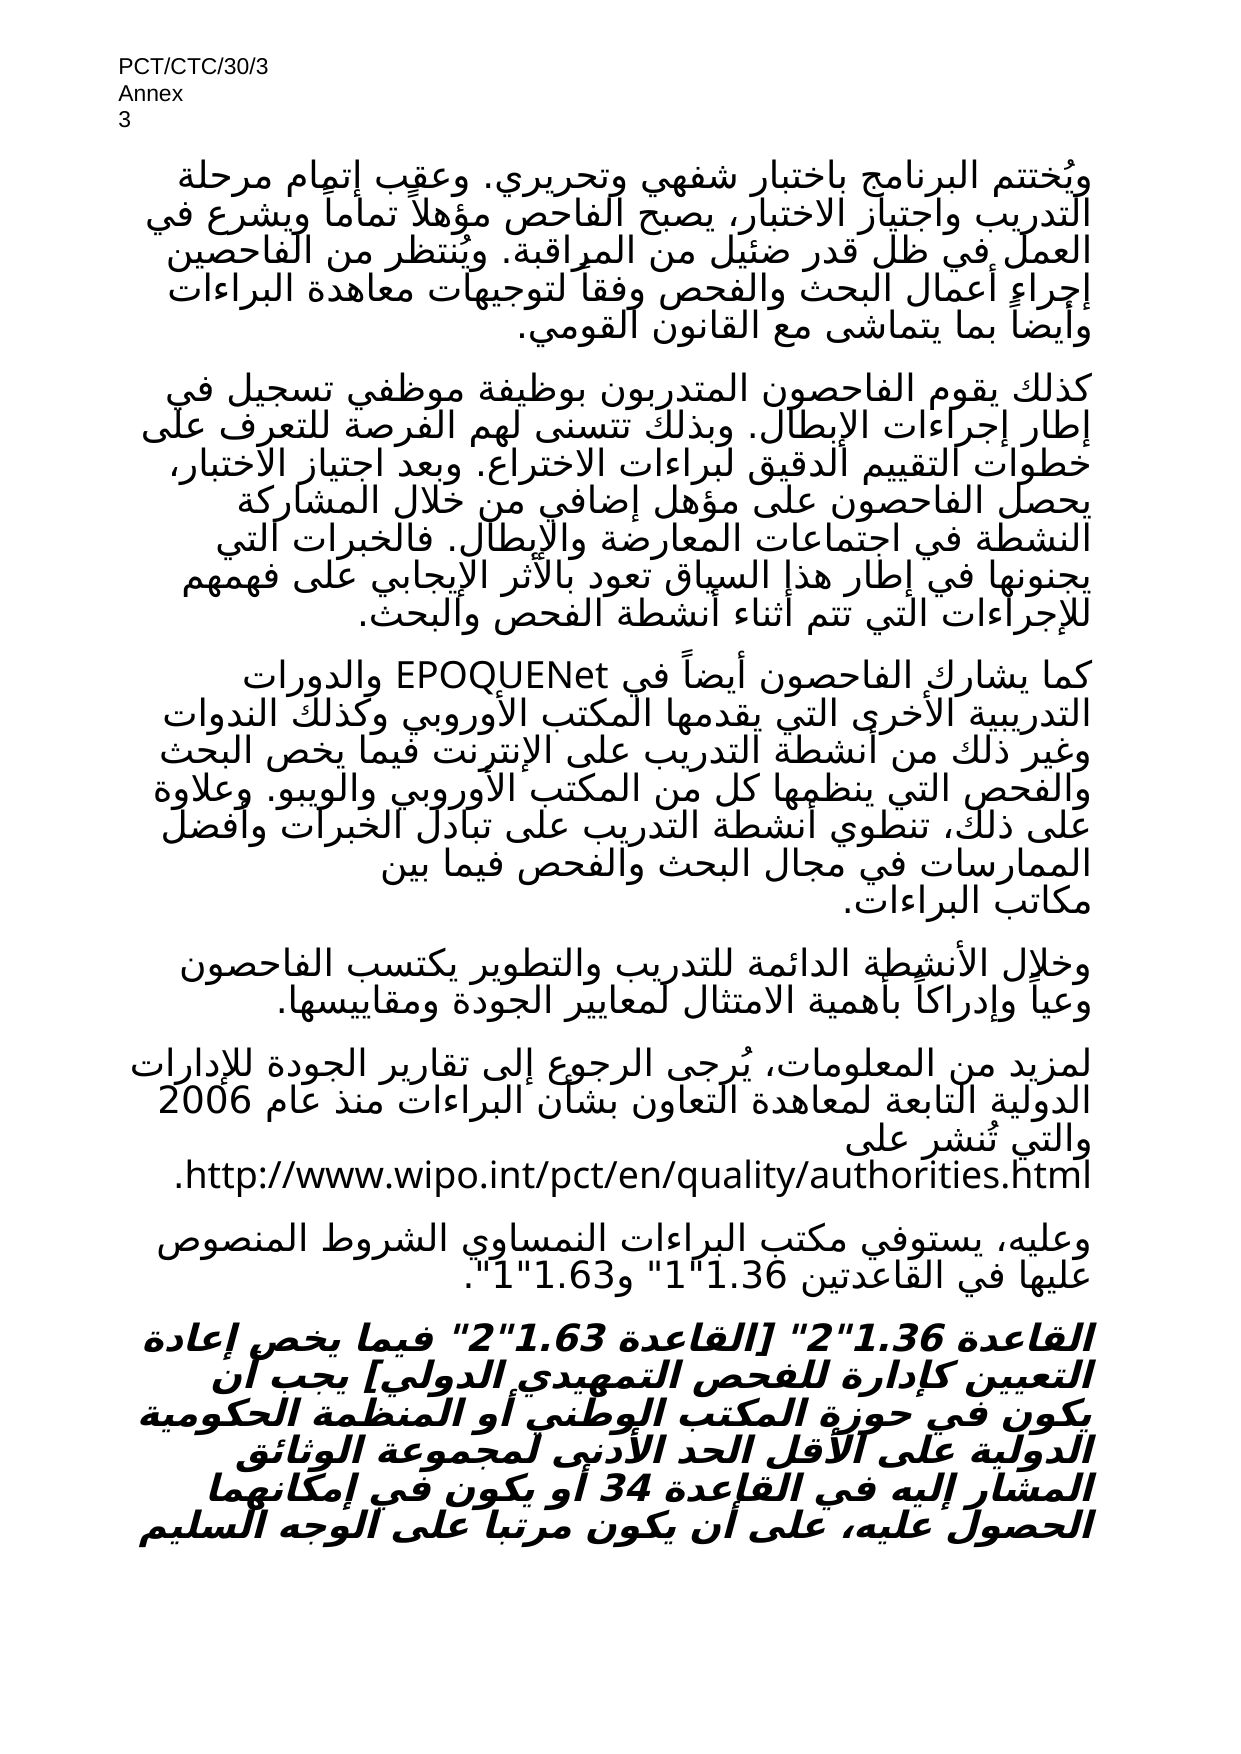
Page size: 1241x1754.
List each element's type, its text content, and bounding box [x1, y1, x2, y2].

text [118, 158, 1092, 346]
text كذلك يقوم الفاحصون المتدربون بوظيفة موظفي تسجيل في إطار إجراءات الإبطال. وبذلك تتسنى لهم الفرصة للتعرف على خطوات التقييم الدقيق لبراءات الاختراع. وبعد اجتياز الاختبار، يحصل الفاحصون على مؤهل إضافي من خلال المشاركة النشطة في اجتماعات المعارضة والإبطال. فالخبرات التي يجنونها في إطار هذا السياق تعود بالأثر الإيجابي على فهمهم للإجراءات التي تتم أثناء أنشطة الفحص والبحث. [118, 371, 1092, 633]
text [118, 1321, 1092, 1546]
text كما يشارك الفاحصون أيضاً في EPOQUENet والدورات التدريبية الأخرى التي يقدمها المكتب الأوروبي وكذلك الندوات وغير ذلك من أنشطة التدريب على الإنترنت فيما يخص البحث والفحص التي ينظمها كل من المكتب الأوروبي والويبو. وعلاوة على ذلك، تنطوي أنشطة التدريب على تبادل الخبرات وأفضل الممارسات في مجال البحث والفحص فيما بين مكاتب البراءات. [118, 658, 1092, 921]
text وخلال الأنشطة الدائمة للتدريب والتطوير يكتسب الفاحصون وعياً وإدراكاً بأهمية الامتثال لمعايير الجودة ومقاييسها. [118, 946, 1092, 1021]
text وعليه، يستوفي مكتب البراءات النمساوي الشروط المنصوص عليها في القاعدتين 1.36"1" و1.63"1". [118, 1221, 1092, 1296]
text لمزيد من المعلومات، يُرجى الرجوع إلى تقارير الجودة للإدارات الدولية التابعة لمعاهدة التعاون بشأن البراءات منذ عام 2006 والتي تُنشر على http://www.wipo.int/pct/en/quality/authorities.html. [118, 1046, 1092, 1196]
